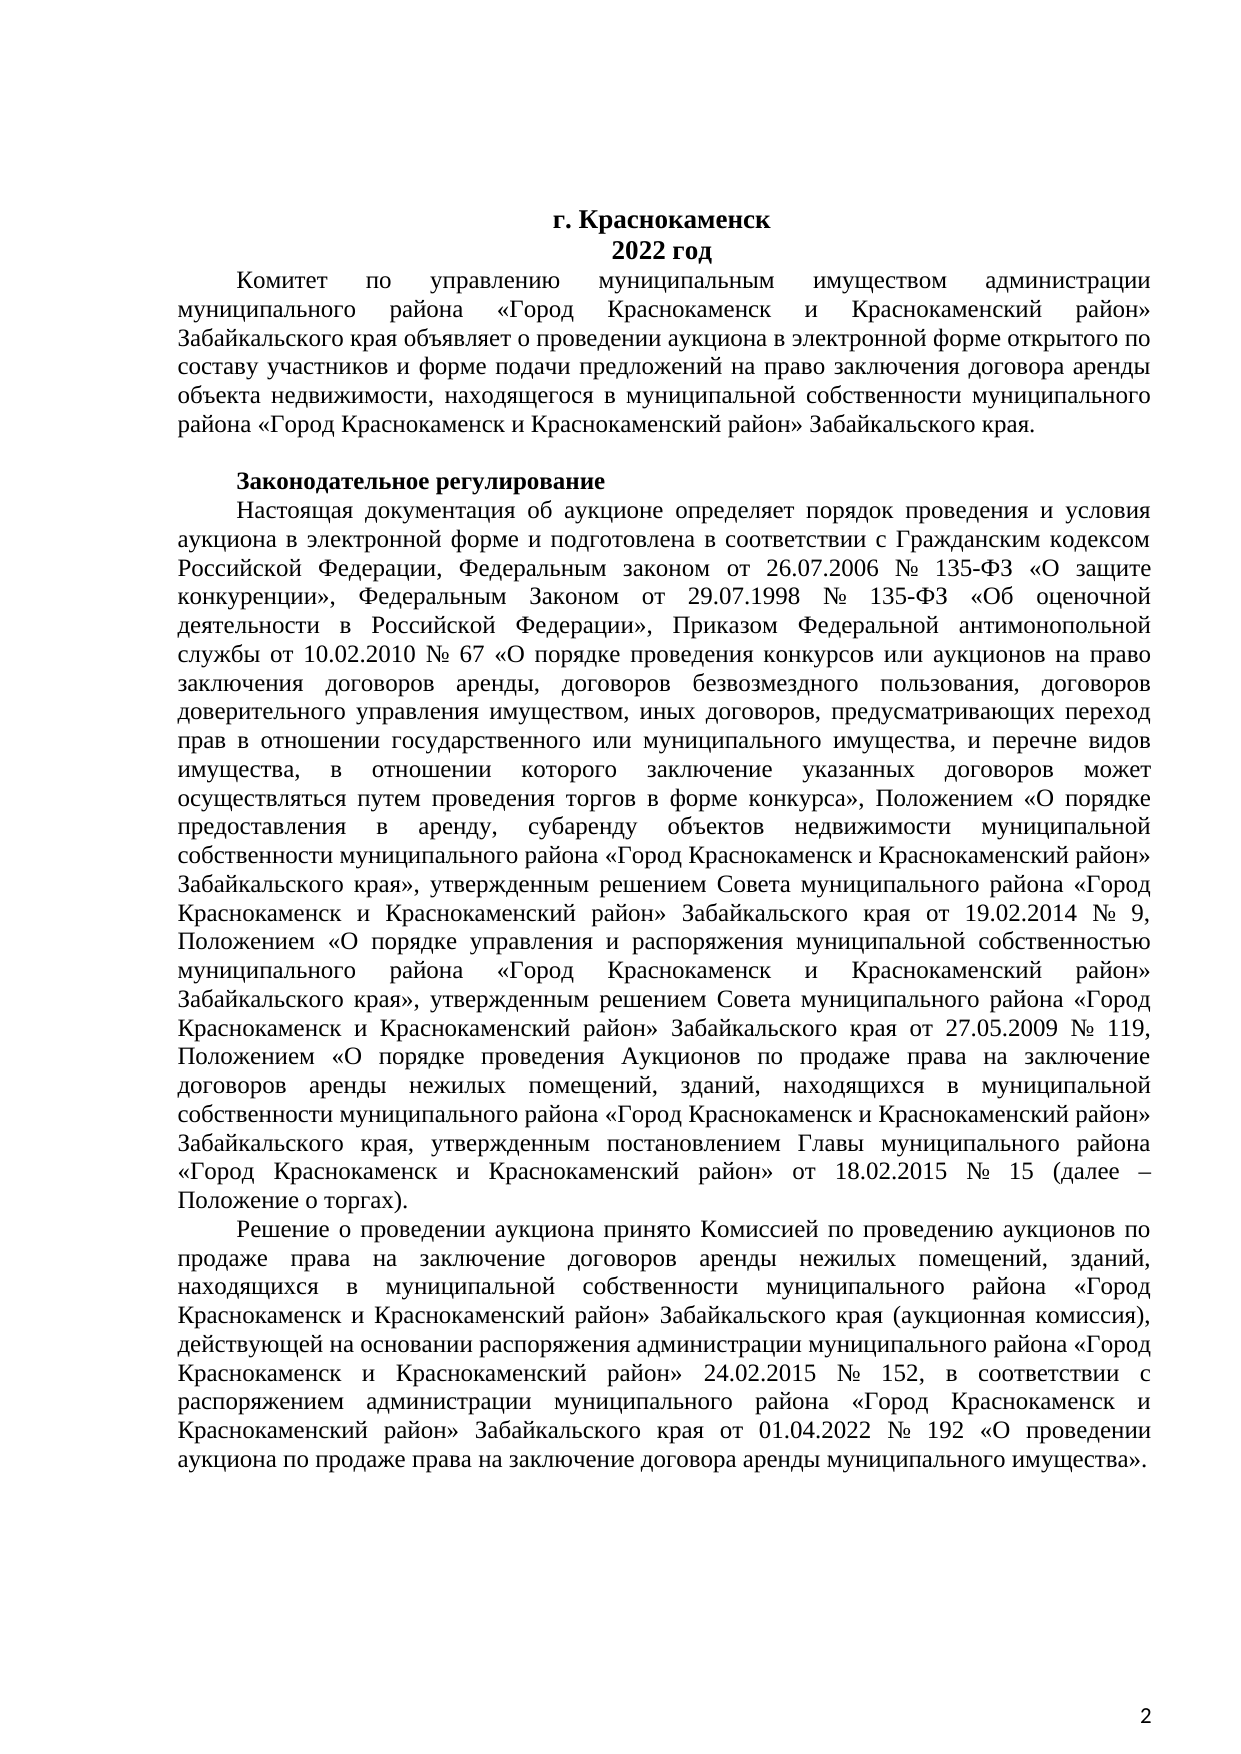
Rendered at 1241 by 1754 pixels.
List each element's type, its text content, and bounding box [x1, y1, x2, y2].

text г. Краснокаменск [177, 203, 1146, 234]
text Решение о проведении аукциона принято Комиссией по проведению аукционов по продаже права на заключение договоров аренды нежилых помещений, зданий, находящихся в муниципальной собственности муниципального района «Город Краснокаменск и Краснокаменский район» Забайкальского края (аукционная комиссия), действующей на основании распоряжения администрации муниципального района «Город Краснокаменск и Краснокаменский район» 24.02.2015 № 152, в соответствии с распоряжением администрации муниципального района «Город Краснокаменск и Краснокаменский район» Забайкальского края от 01.04.2022 № 192 «О проведении аукциона по продаже права на заключение договора аренды муниципального имущества». [177, 1214, 1152, 1473]
text Комитет по управлению муниципальным имуществом администрации муниципального района «Город Краснокаменск и Краснокаменский район» Забайкальского края объявляет о проведении аукциона в электронной форме открытого по составу участников и форме подачи предложений на право заключения договора аренды объекта недвижимости, находящегося в муниципальной собственности муниципального района «Город Краснокаменск и Краснокаменский район» Забайкальского края. [177, 265, 1152, 438]
text 2022 год [177, 234, 1146, 265]
text Настоящая документация об аукционе определяет порядок проведения и условия аукциона в электронной форме и подготовлена в соответствии с Гражданским кодексом Российской Федерации, Федеральным законом от 26.07.2006 № 135-ФЗ «О защите конкуренции», Федеральным Законом от 29.07.1998 № 135-ФЗ «Об оценочной деятельности в Российской Федерации», Приказом Федеральной антимонопольной службы от 10.02.2010 № 67 «О порядке проведения конкурсов или аукционов на право заключения договоров аренды, договоров безвозмездного пользования, договоров доверительного управления имуществом, иных договоров, предусматривающих переход прав в отношении государственного или муниципального имущества, и перечне видов имущества, в отношении которого заключение указанных договоров может осуществляться путем проведения торгов в форме конкурса», Положением «О порядке предоставления в аренду, субаренду объектов недвижимости муниципальной собственности муниципального района «Город Краснокаменск и Краснокаменский район» Забайкальского края», утвержденным решением Совета муниципального района «Город Краснокаменск и Краснокаменский район» Забайкальского края от 19.02.2014 № 9, Положением «О порядке управления и распоряжения муниципальной собственностью муниципального района «Город Краснокаменск и Краснокаменский район» Забайкальского края», утвержденным решением Совета муниципального района «Город Краснокаменск и Краснокаменский район» Забайкальского края от 27.05.2009 № 119, Положением «О порядке проведения Аукционов по продаже права на заключение договоров аренды нежилых помещений, зданий, находящихся в муниципальной собственности муниципального района «Город Краснокаменск и Краснокаменский район» Забайкальского края, утвержденным постановлением Главы муниципального района «Город Краснокаменск и Краснокаменский район» от 18.02.2015 № 15 (далее – Положение о торгах). [177, 495, 1152, 1214]
text Законодательное регулирование [177, 466, 1152, 495]
